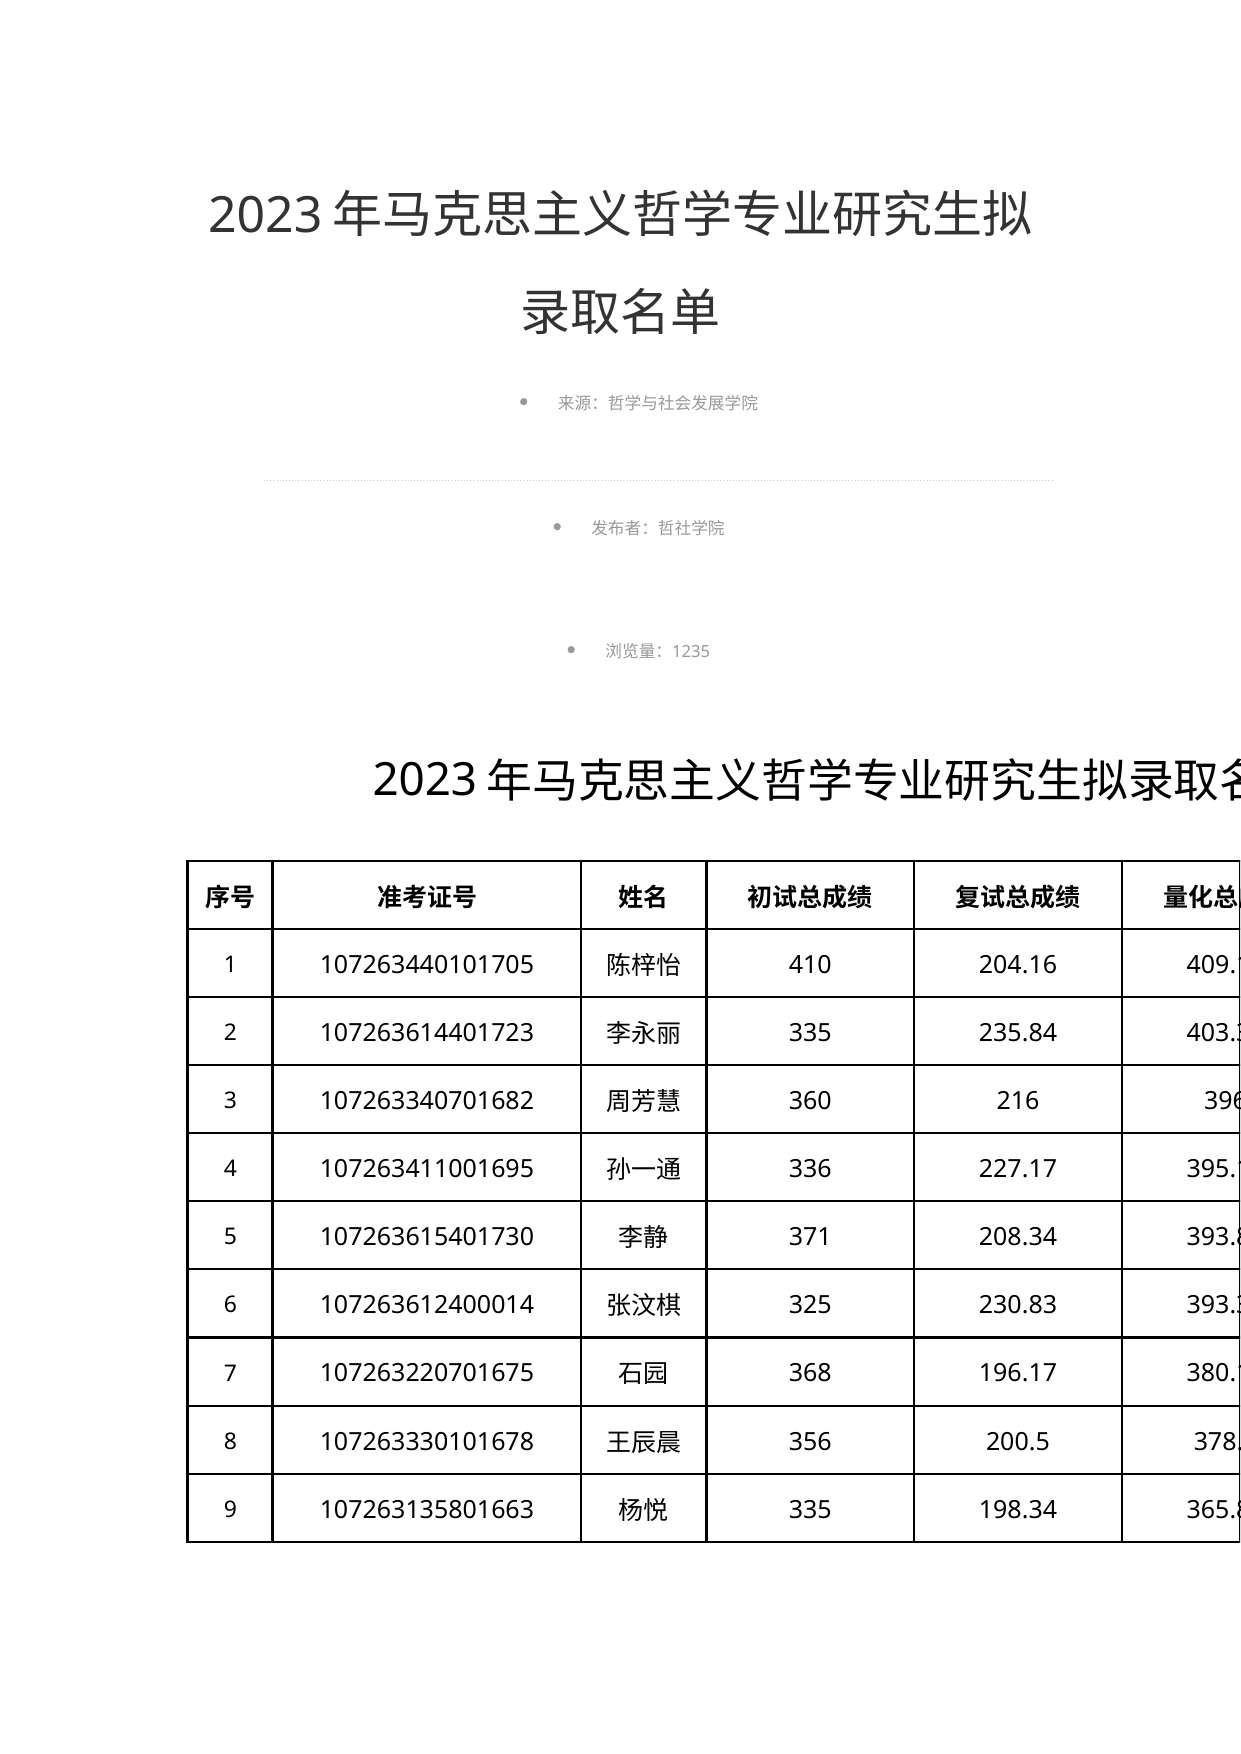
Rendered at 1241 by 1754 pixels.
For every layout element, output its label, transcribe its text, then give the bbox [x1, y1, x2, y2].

table_cell 230.83 [915, 1270, 1121, 1336]
table_cell 7 [189, 1339, 271, 1404]
table_cell 235.84 [915, 998, 1121, 1064]
table_cell 365.84 [1123, 1475, 1239, 1541]
table_cell 1 [189, 930, 271, 996]
table_cell 杨悦 [582, 1475, 705, 1541]
table_cell 410 [708, 930, 913, 996]
table_cell 李永丽 [582, 998, 705, 1064]
table_cell 复试总成绩 [915, 862, 1121, 928]
table_cell 378.5 [1123, 1407, 1239, 1473]
table_cell 107263220701675 [274, 1339, 580, 1404]
table_cell 初试总成绩 [708, 862, 913, 928]
table_cell 360 [708, 1066, 913, 1132]
table_cell 335 [708, 998, 913, 1064]
table_cell 王辰晨 [582, 1407, 705, 1473]
table_cell 107263614401723 [274, 998, 580, 1064]
table_cell 403.34 [1123, 998, 1239, 1064]
table_cell 序号 [189, 862, 271, 928]
table_cell 107263615401730 [274, 1202, 580, 1268]
table_cell 准考证号 [274, 862, 580, 928]
table_cell 107263330101678 [274, 1407, 580, 1473]
table_cell 395.17 [1123, 1134, 1239, 1200]
table_cell 204.16 [915, 930, 1121, 996]
table_cell 6 [189, 1270, 271, 1336]
list 发布者：哲社学院 [225, 511, 1053, 543]
list 浏览量：1235 [225, 634, 1053, 666]
table_cell 200.5 [915, 1407, 1121, 1473]
table_cell 9 [189, 1475, 271, 1541]
table_cell 4 [189, 1134, 271, 1200]
table_cell 陈梓怡 [582, 930, 705, 996]
subtitle 2023年马克思主义哲学专业研究生拟录取名单 [187, 162, 1053, 357]
table_cell 孙一通 [582, 1134, 705, 1200]
table_cell 380.17 [1123, 1339, 1239, 1404]
table_cell 周芳慧 [582, 1066, 705, 1132]
table_cell 393.33 [1123, 1270, 1239, 1336]
table_cell 姓名 [582, 862, 705, 928]
table_cell 216 [915, 1066, 1121, 1132]
table_cell 336 [708, 1134, 913, 1200]
table_cell 368 [708, 1339, 913, 1404]
table_cell 196.17 [915, 1339, 1121, 1404]
table_cell 396 [1123, 1066, 1239, 1132]
table_cell 198.34 [915, 1475, 1121, 1541]
table_cell 409.16 [1123, 930, 1239, 996]
table_cell 李静 [582, 1202, 705, 1268]
table_cell 107263340701682 [274, 1066, 580, 1132]
table_cell 张汶棋 [582, 1270, 705, 1336]
table_cell 107263612400014 [274, 1270, 580, 1336]
table_cell 208.34 [915, 1202, 1121, 1268]
table_cell 356 [708, 1407, 913, 1473]
table_cell 325 [708, 1270, 913, 1336]
table_cell 107263135801663 [274, 1475, 580, 1541]
table_cell 石园 [582, 1339, 705, 1404]
table_cell 5 [189, 1202, 271, 1268]
list 来源：哲学与社会发展学院 [225, 386, 1053, 419]
table_header 2023年马克思主义哲学专业研究生拟录取名单 [188, 696, 1240, 859]
table_cell 393.84 [1123, 1202, 1239, 1268]
table_cell 量化总成绩 [1123, 862, 1239, 928]
table_cell 335 [708, 1475, 913, 1541]
table_cell 8 [189, 1407, 271, 1473]
table_cell 371 [708, 1202, 913, 1268]
table_cell 227.17 [915, 1134, 1121, 1200]
table_cell 2 [189, 998, 271, 1064]
table_cell 107263411001695 [274, 1134, 580, 1200]
table_cell 3 [189, 1066, 271, 1132]
table_cell 107263440101705 [274, 930, 580, 996]
